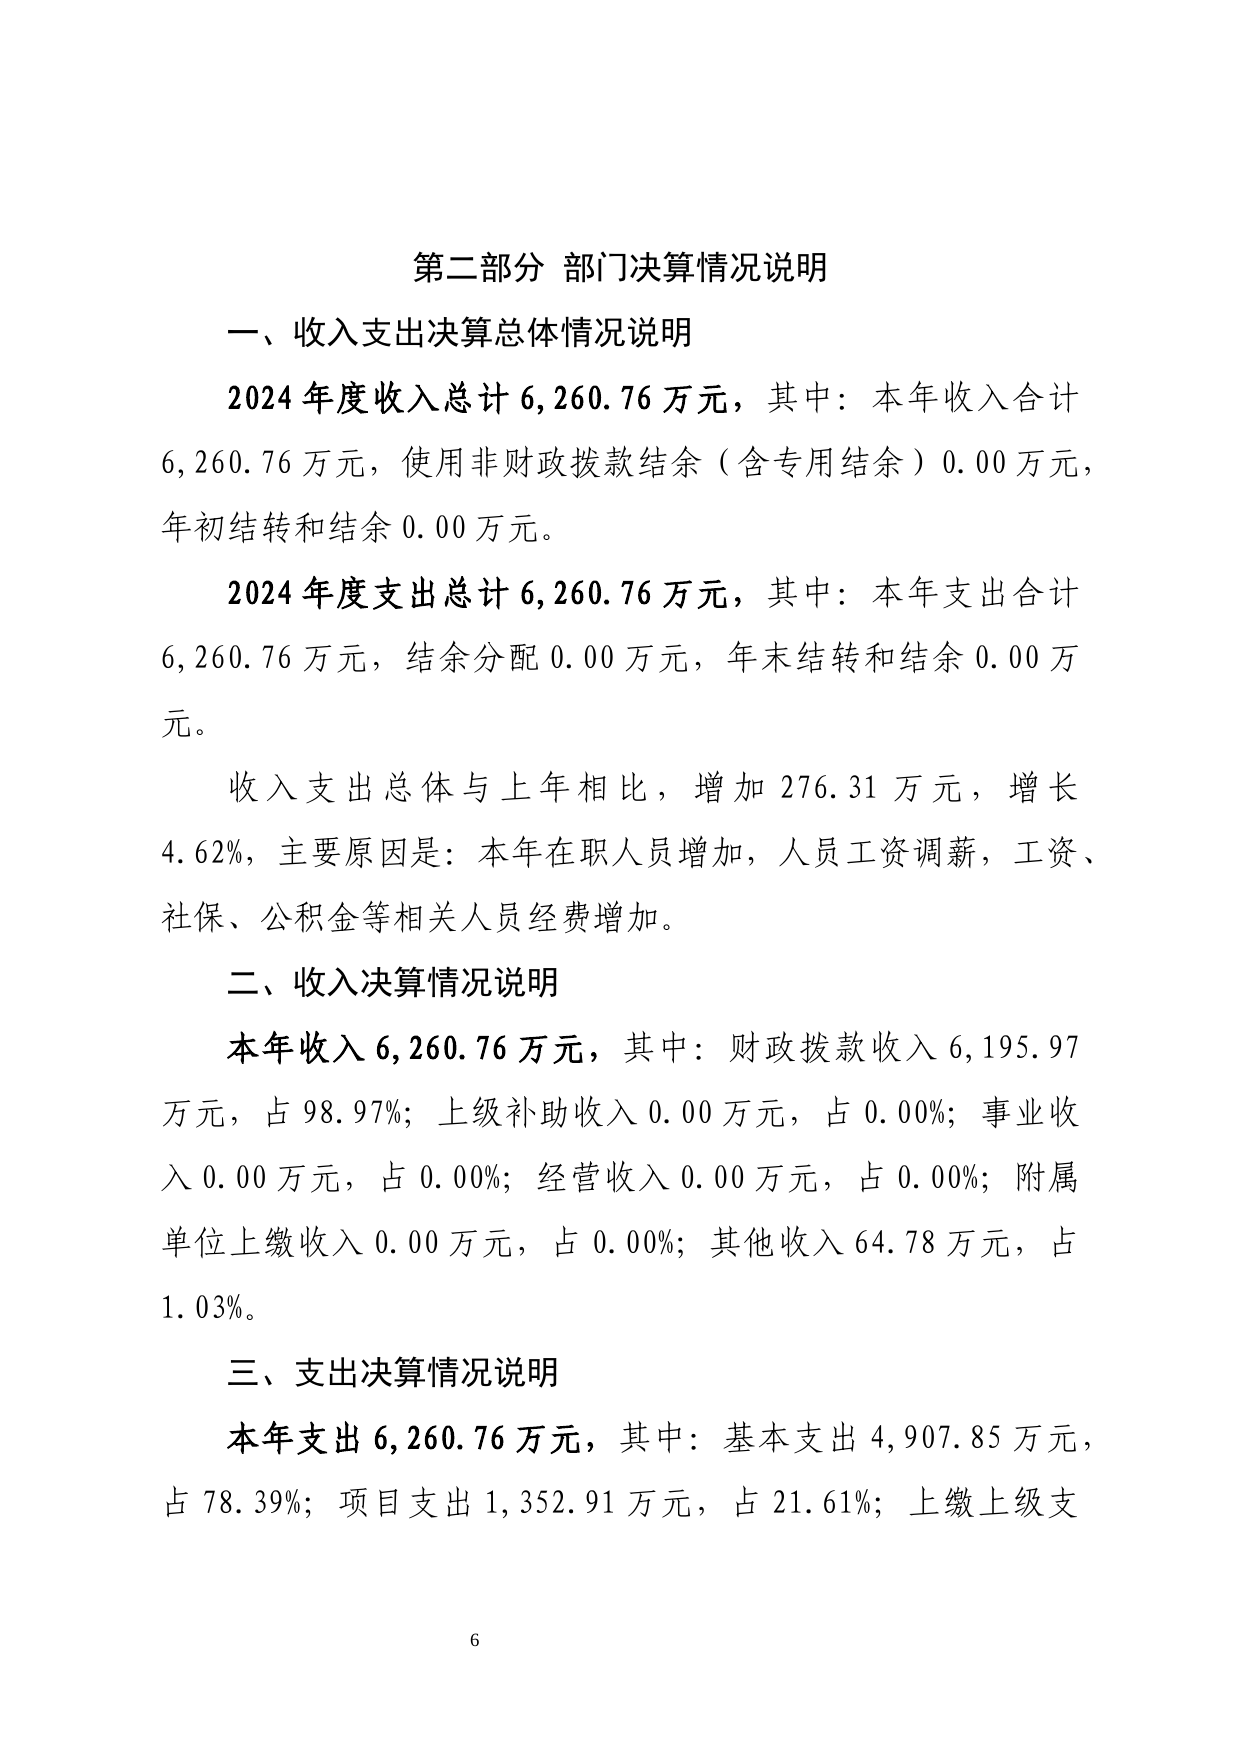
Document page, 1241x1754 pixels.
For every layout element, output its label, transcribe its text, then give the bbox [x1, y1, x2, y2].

text 收入支出总体与上年相比，增加276.31万元，增长4.62%，主要原因是：本年在职人员增加，人员工资调薪，工资、社保、公积金等相关人员经费增加。 [159, 753, 1081, 948]
text 三、支出决算情况说明 [159, 1338, 1081, 1403]
text 2024年度收入总计6,260.76万元，其中：本年收入合计6,260.76万元，使用非财政拨款结余（含专用结余）0.00万元，年初结转和结余0.00万元。 [159, 363, 1081, 558]
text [159, 1403, 1081, 1533]
text 二、收入决算情况说明 [159, 948, 1081, 1013]
text 第二部分 部门决算情况说明 [159, 233, 1081, 298]
text 本年收入6,260.76万元，其中：财政拨款收入6,195.97万元，占98.97%；上级补助收入0.00万元，占0.00%；事业收入0.00万元，占0.00%；经营收入0.00万元，占0.00%；附属单位上缴收入0.00万元，占0.00%；其他收入64.78万元，占1.03%。 [159, 1013, 1081, 1338]
text 2024年度支出总计6,260.76万元，其中：本年支出合计6,260.76万元，结余分配0.00万元，年末结转和结余0.00万元。 [159, 558, 1081, 753]
text 一、收入支出决算总体情况说明 [159, 298, 1081, 363]
